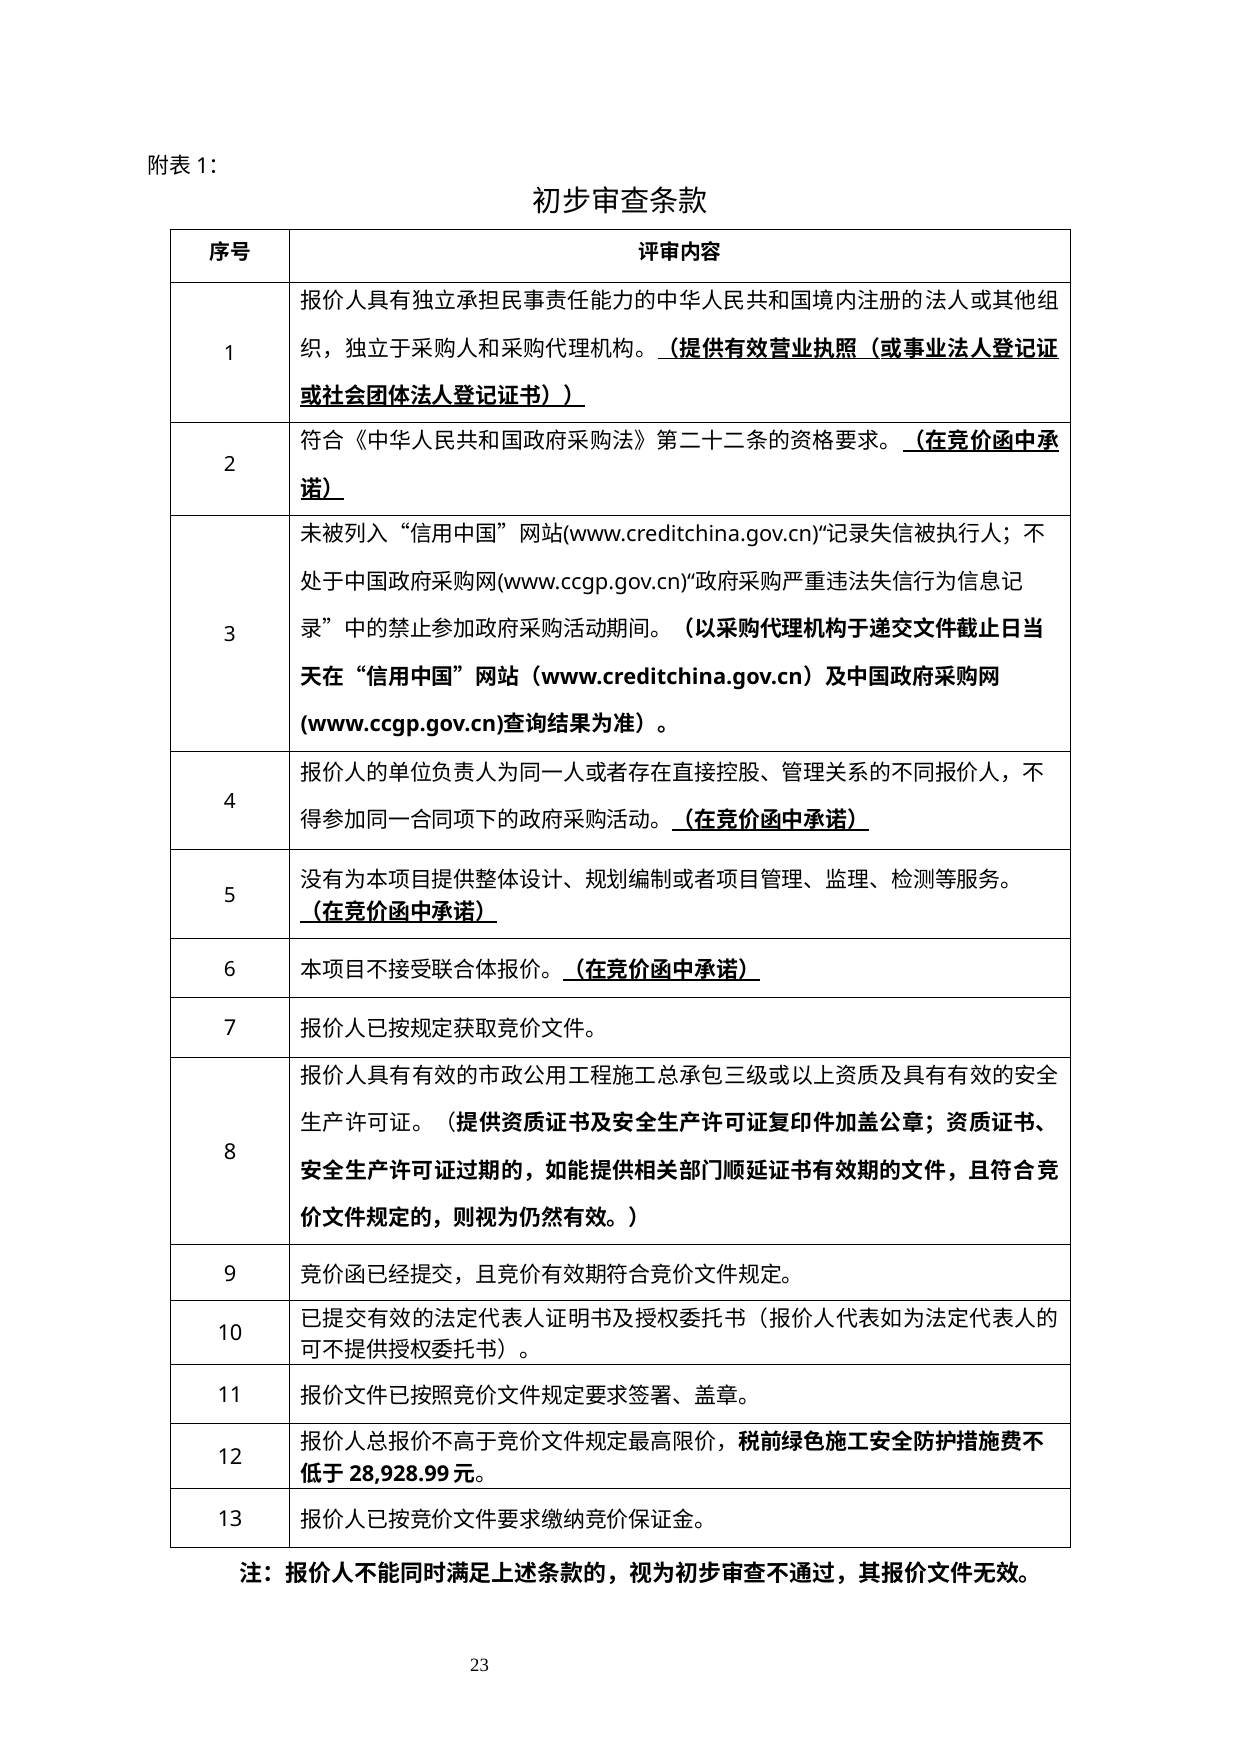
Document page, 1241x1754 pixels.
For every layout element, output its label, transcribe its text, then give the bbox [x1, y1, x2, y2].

table_cell 没有为本项目提供整体设计、规划编制或者项目管理、监理、检测等服务。（在竞价函中承诺） [290, 850, 1070, 938]
table_cell 3 [171, 516, 289, 751]
table_cell 报价人已按竞价文件要求缴纳竞价保证金。 [290, 1489, 1070, 1547]
table_cell 报价人已按规定获取竞价文件。 [290, 998, 1070, 1057]
table_cell 6 [171, 939, 289, 997]
table_cell 9 [171, 1245, 289, 1299]
text 注：报价人不能同时满足上述条款的，视为初步审查不通过，其报价文件无效。 [148, 1548, 1093, 1590]
table_header 评审内容 [290, 230, 1070, 282]
table_cell 报价人总报价不高于竞价文件规定最高限价，税前绿色施工安全防护措施费不低于 28,928.99元。 [290, 1424, 1070, 1488]
table_cell 11 [171, 1365, 289, 1423]
table_cell 报价人的单位负责人为同一人或者存在直接控股、管理关系的不同报价人，不得参加同一合同项下的政府采购活动。（在竞价函中承诺） [290, 752, 1070, 849]
table_cell 未被列入“信用中国”网站(www.creditchina.gov.cn)“记录失信被执行人；不处于中国政府采购网(www.ccgp.gov.cn)“政府采购严重违法失信行为信息记录”中的禁止参加政府采购活动期间。（以采购代理机构于递交文件截止日当天在“信用中国”网站（www.creditchina.gov.cn）及中国政府采购网(www.ccgp.gov.cn)查询结果为准）。 [290, 516, 1070, 751]
table_cell 1 [171, 283, 289, 422]
table_cell 竞价函已经提交，且竞价有效期符合竞价文件规定。 [290, 1245, 1070, 1299]
table_cell 报价文件已按照竞价文件规定要求签署、盖章。 [290, 1365, 1070, 1423]
table_cell 13 [171, 1489, 289, 1547]
table_cell 符合《中华人民共和国政府采购法》第二十二条的资格要求。（在竞价函中承诺） [290, 423, 1070, 515]
table_cell 8 [171, 1058, 289, 1244]
table_cell 2 [171, 423, 289, 515]
table_cell 5 [171, 850, 289, 938]
text 初步审查条款 [148, 192, 1093, 217]
table_cell 已提交有效的法定代表人证明书及授权委托书（报价人代表如为法定代表人的可不提供授权委托书）。 [290, 1301, 1070, 1364]
table_cell 报价人具有有效的市政公用工程施工总承包三级或以上资质及具有有效的安全生产许可证。（提供资质证书及安全生产许可证复印件加盖公章；资质证书、安全生产许可证过期的，如能提供相关部门顺延证书有效期的文件，且符合竞价文件规定的，则视为仍然有效。） [290, 1058, 1070, 1244]
table_cell 报价人具有独立承担民事责任能力的中华人民共和国境内注册的法人或其他组织，独立于采购人和采购代理机构。（提供有效营业执照（或事业法人登记证或社会团体法人登记证书）） [290, 283, 1070, 422]
table_cell 10 [171, 1301, 289, 1364]
table_cell 4 [171, 752, 289, 849]
text 附表1： [148, 148, 1093, 179]
table_cell 7 [171, 998, 289, 1057]
table_header 序号 [171, 230, 289, 282]
table_cell 12 [171, 1424, 289, 1488]
table_cell 本项目不接受联合体报价。（在竞价函中承诺） [290, 939, 1070, 997]
